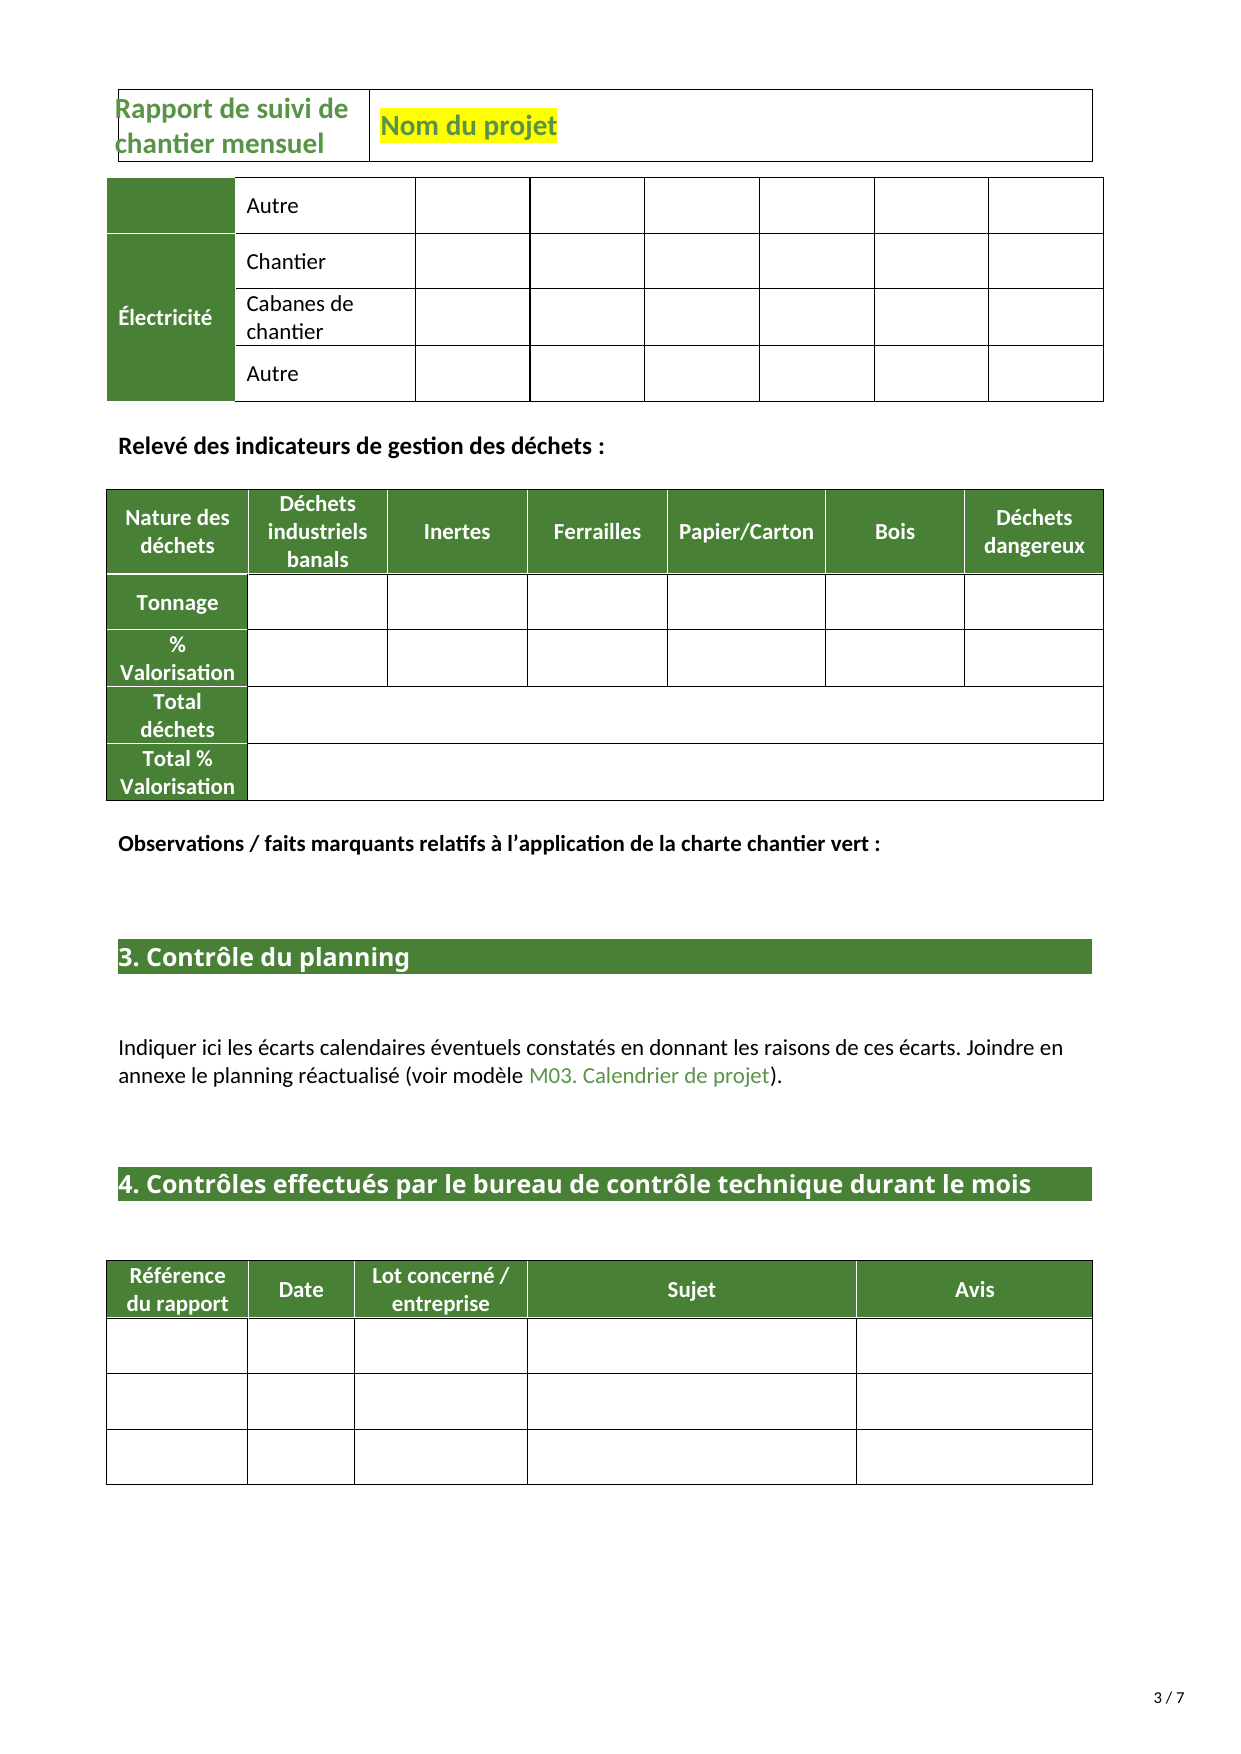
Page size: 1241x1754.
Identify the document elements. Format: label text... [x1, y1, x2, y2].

table_cell [875, 234, 988, 288]
table_cell [248, 687, 1103, 743]
text Indiquer ici les écarts calendaires éventuels constatés en donnant les raisons de ces écarts. Joindre en annexe le planning réactualisé (voir modèle M03. Calendrier de projet). [118, 1033, 1092, 1089]
table_cell [416, 178, 529, 233]
table_cell [645, 346, 759, 401]
table_cell Cabanes de chantier [236, 289, 415, 345]
table_cell [107, 1374, 247, 1428]
table_header Ferrailles [528, 490, 667, 573]
table_cell [528, 630, 667, 686]
table_cell [388, 575, 527, 629]
table_cell [857, 1319, 1092, 1373]
table_header Avis [857, 1261, 1092, 1317]
table_cell [645, 178, 759, 233]
table_header Sujet [528, 1261, 856, 1317]
table_cell [826, 630, 964, 686]
table_cell [760, 346, 874, 401]
table_cell [875, 178, 988, 233]
table_header Papier/Carton [668, 490, 825, 573]
table_cell Électricité [107, 234, 235, 401]
table_header Date [249, 1261, 354, 1317]
table_header Inertes [388, 490, 527, 573]
table_cell [416, 289, 529, 345]
table_cell [107, 1430, 247, 1484]
table_header Nature des déchets [107, 490, 248, 573]
table_cell Chantier [236, 234, 415, 288]
table_cell [989, 234, 1103, 288]
subtitle 3. Contrôle du planning [118, 939, 1092, 974]
table_header Déchets dangereux [965, 490, 1103, 573]
table_cell [531, 234, 644, 288]
table_cell [355, 1319, 527, 1373]
table_cell [528, 575, 667, 629]
table_cell [531, 178, 644, 233]
table_cell [531, 289, 644, 345]
table_cell [248, 1374, 354, 1428]
table_cell [965, 575, 1103, 629]
table_cell [989, 289, 1103, 345]
table_cell [528, 1319, 856, 1373]
table_cell [668, 630, 825, 686]
table_cell [857, 1430, 1092, 1484]
table_cell [531, 346, 644, 401]
table_cell [857, 1374, 1092, 1428]
table_cell Autre [236, 346, 415, 401]
table_cell % Valorisation [107, 630, 247, 686]
table_cell [965, 630, 1103, 686]
table_cell [107, 1319, 247, 1373]
table_header Bois [826, 490, 964, 573]
table_cell [760, 178, 874, 233]
table_cell [528, 1374, 856, 1428]
table_cell [645, 289, 759, 345]
table_cell [355, 1374, 527, 1428]
table_header Déchets industriels banals [249, 490, 387, 573]
table_cell [355, 1430, 527, 1484]
table_header Lot concerné / entreprise [355, 1261, 527, 1317]
subtitle 4. Contrôles effectués par le bureau de contrôle technique durant le mois [118, 1167, 1092, 1201]
table_cell [760, 234, 874, 288]
table_cell [248, 575, 387, 629]
table_cell [645, 234, 759, 288]
table_cell Autre [236, 178, 415, 233]
table_cell [875, 346, 988, 401]
table_cell [248, 1319, 354, 1373]
table_cell Tonnage [107, 575, 247, 629]
table_cell [388, 630, 527, 686]
table_cell [528, 1430, 856, 1484]
table_header Référence du rapport [107, 1261, 248, 1317]
table_cell [760, 289, 874, 345]
table_cell [826, 575, 964, 629]
table_cell [989, 178, 1103, 233]
table_cell [416, 346, 529, 401]
table_cell [875, 289, 988, 345]
table_cell [248, 630, 387, 686]
table_cell Total % Valorisation [107, 744, 247, 800]
table_cell [248, 1430, 354, 1484]
table_cell [416, 234, 529, 288]
table_cell [248, 744, 1103, 800]
table_cell [668, 575, 825, 629]
text Observations / faits marquants relatifs à l’application de la charte chantier vert : [118, 829, 1092, 857]
text Relevé des indicateurs de gestion des déchets : [118, 430, 1092, 460]
table_cell [989, 346, 1103, 401]
table_cell Total déchets [107, 687, 247, 743]
